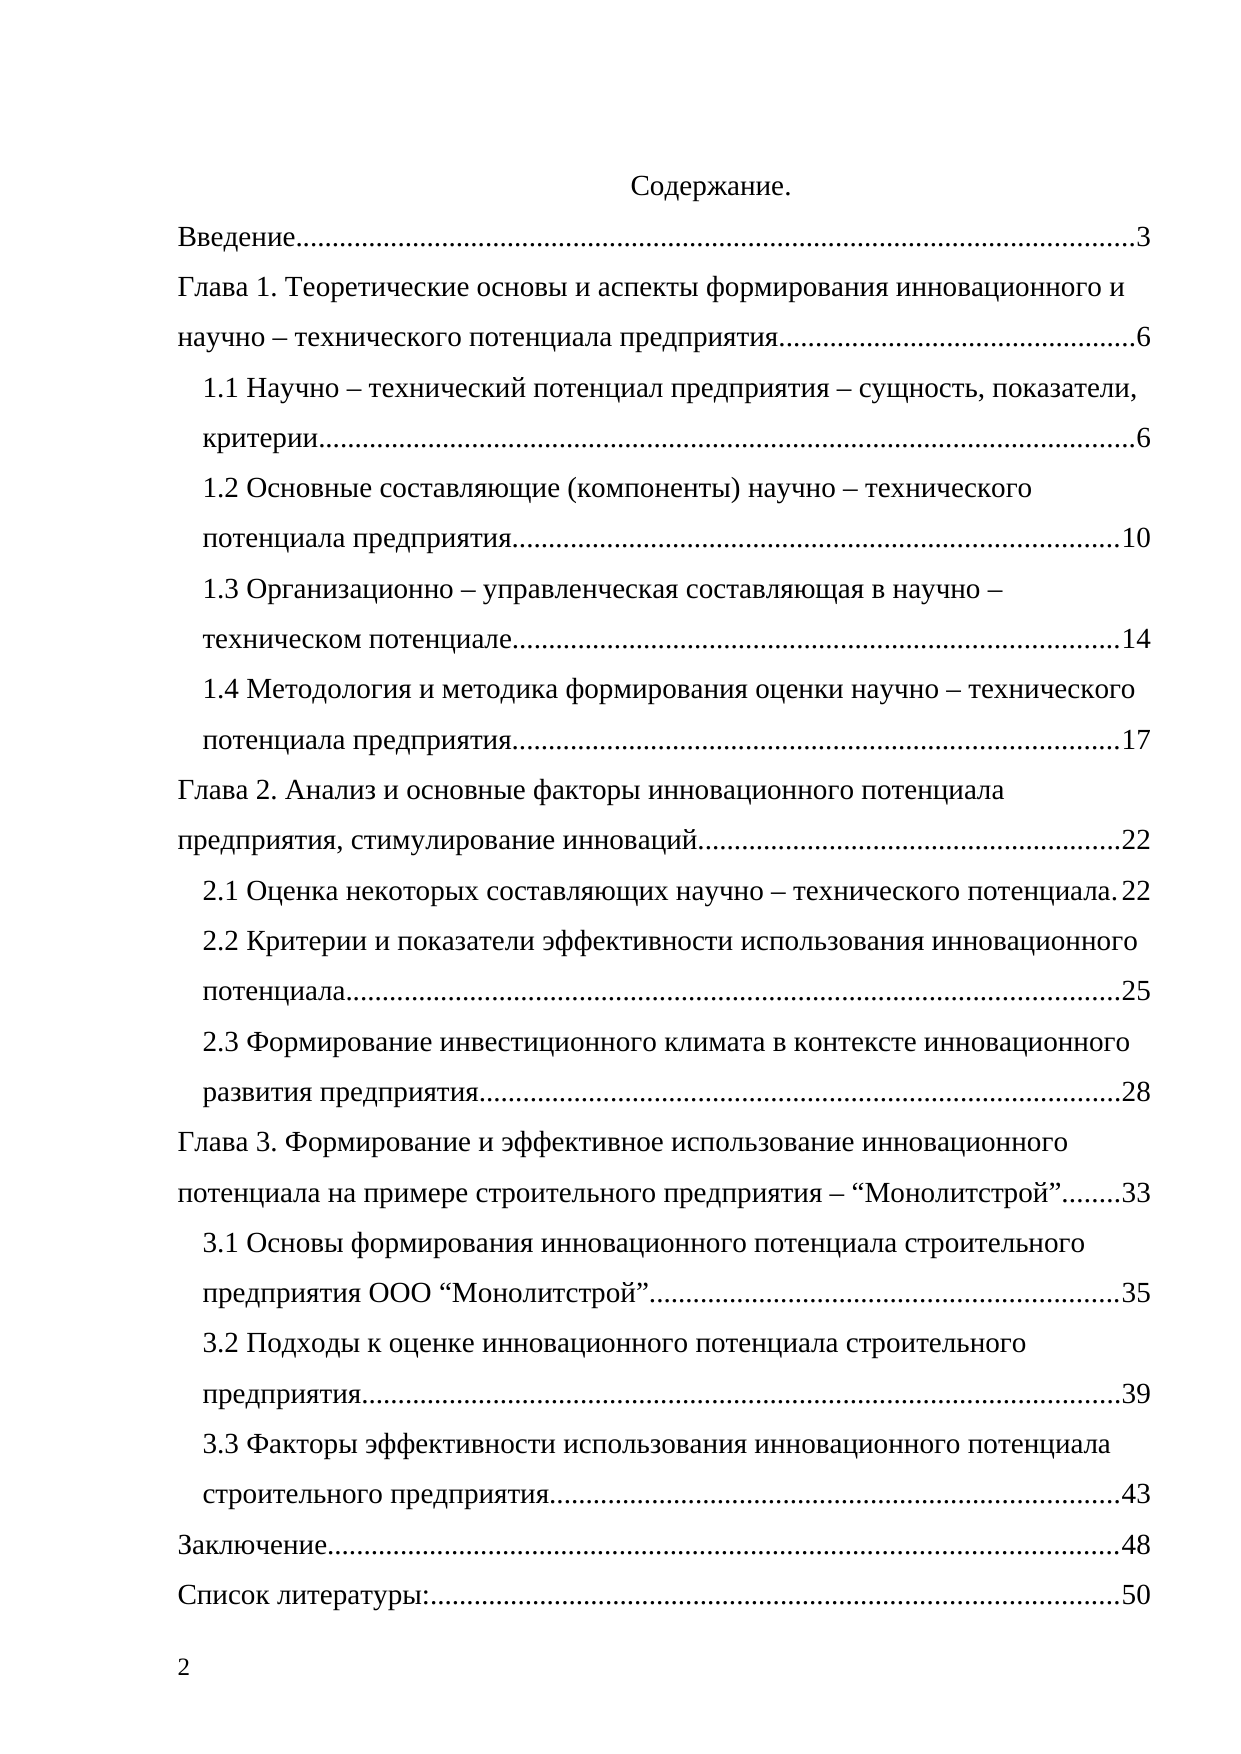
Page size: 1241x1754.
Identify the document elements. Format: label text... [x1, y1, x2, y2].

text Заключение 48 [177, 1527, 1152, 1560]
text Введение. 3 [177, 219, 1152, 252]
text Глава 2. Анализ и основные факторы инновационного потенциала предприятия, стимулирование инноваций. 22 [177, 772, 1152, 856]
text 1.3 Организационно – управленческая составляющая в научно – техническом потенциале. 14 [202, 571, 1152, 655]
text Глава 1. Теоретические основы и аспекты формирования инновационного и научно – технического потенциала предприятия. 6 [177, 269, 1152, 353]
text 1.2 Основные составляющие (компоненты) научно – технического потенциала предприятия. 10 [202, 470, 1152, 554]
text 3.1 Основы формирования инновационного потенциала строительного предприятия ООО “Монолитстрой”. 35 [202, 1225, 1152, 1309]
text 2.1 Оценка некоторых составляющих научно – технического потенциала. 22 [202, 873, 1152, 906]
text 2.2 Критерии и показатели эффективности использования инновационного потенциала. 25 [202, 923, 1152, 1007]
text Содержание. [196, 168, 1152, 202]
text 1.1 Научно – технический потенциал предприятия – сущность, показатели, критерии. 6 [202, 370, 1152, 453]
text 2.3 Формирование инвестиционного климата в контексте инновационного развития предприятия 28 [202, 1024, 1152, 1108]
text 3.2 Подходы к оценке инновационного потенциала строительного предприятия. 39 [202, 1326, 1152, 1409]
text Глава 3. Формирование и эффективное использование инновационного потенциала на примере строительного предприятия – “Монолитстрой”. 33 [177, 1124, 1152, 1208]
text Список литературы: 50 [177, 1577, 1152, 1611]
text 1.4 Методология и методика формирования оценки научно – технического потенциала предприятия. 17 [202, 672, 1152, 755]
text 3.3 Факторы эффективности использования инновационного потенциала строительного предприятия. 43 [202, 1426, 1152, 1510]
